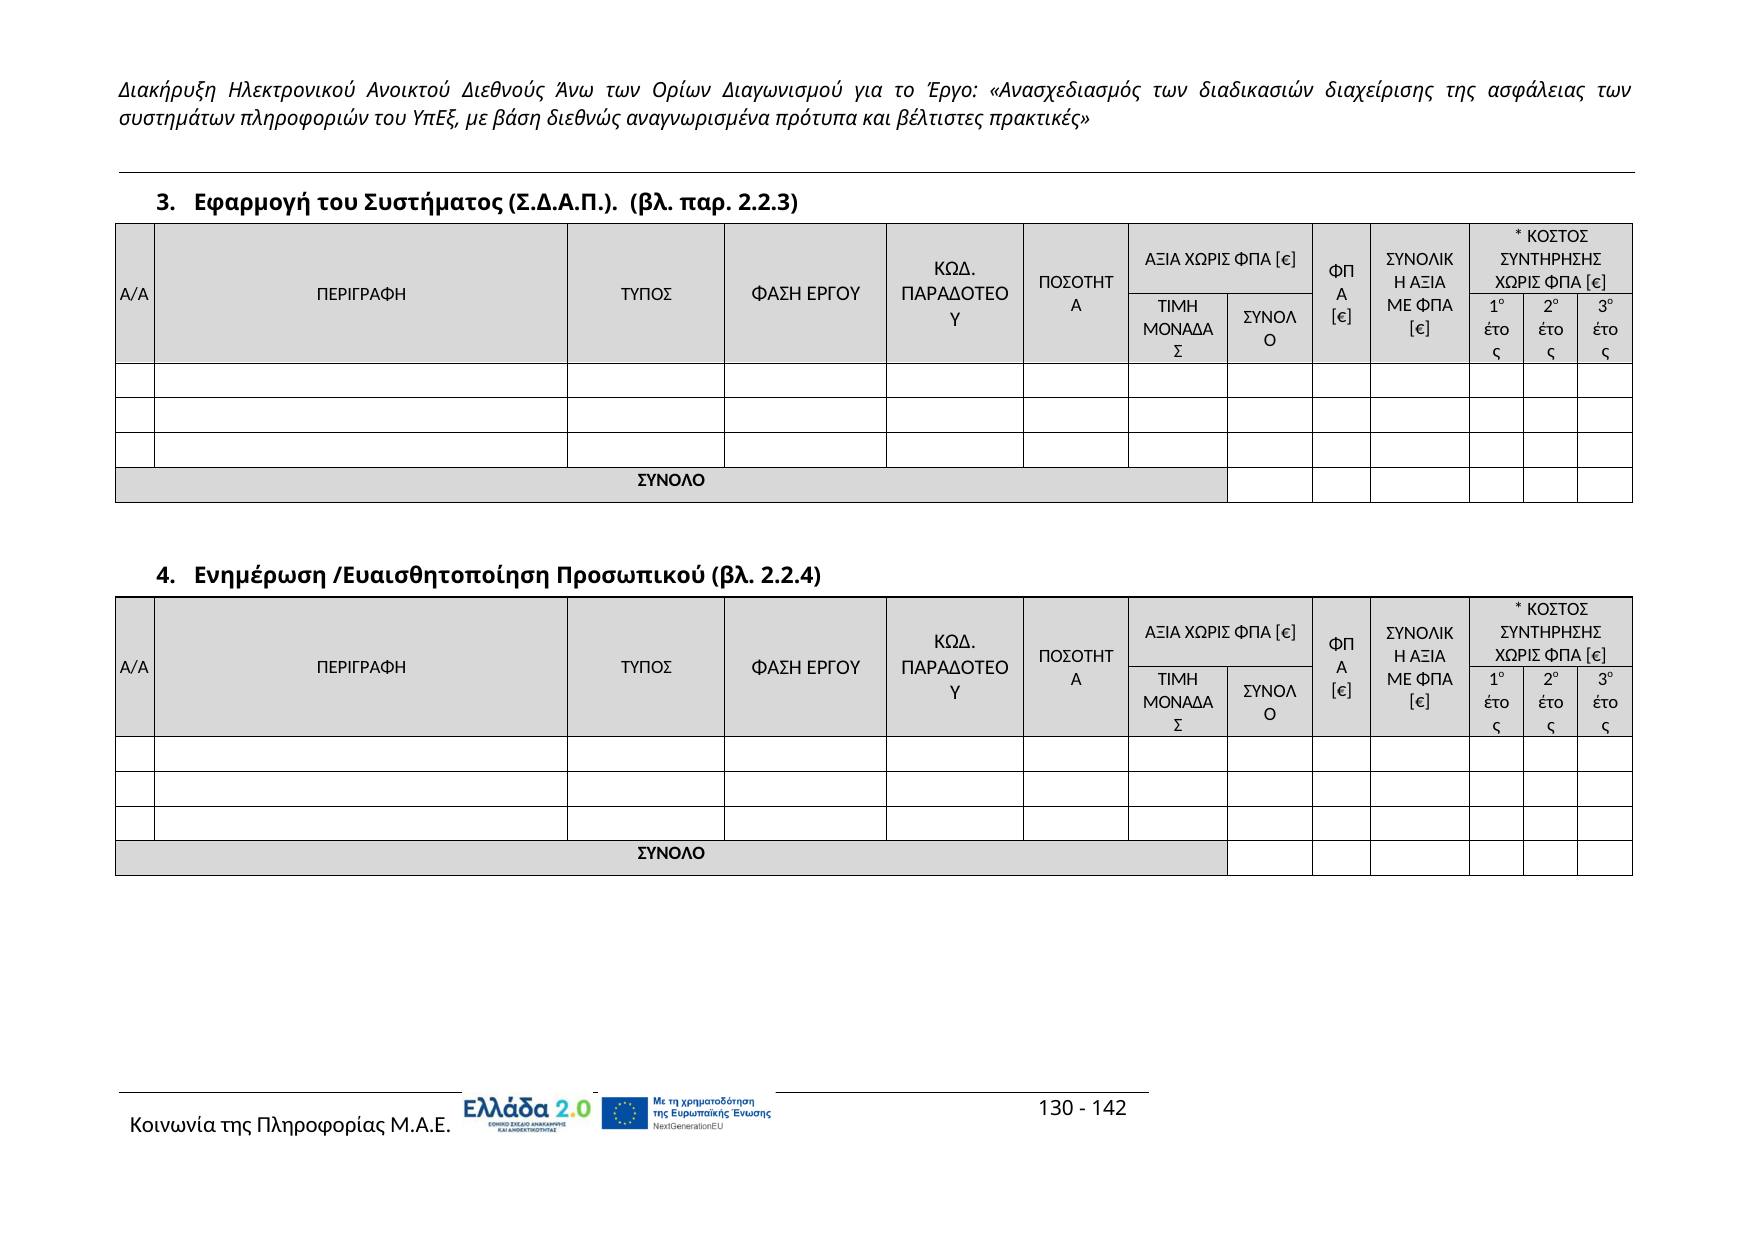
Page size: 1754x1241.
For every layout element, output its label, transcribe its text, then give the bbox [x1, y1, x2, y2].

table_cell [1578, 398, 1632, 432]
table_cell [1024, 433, 1128, 467]
table_cell ΣΥΝΟΛΟ [1228, 294, 1312, 362]
subtitle Ενημέρωση /Ευαισθητοποίηση Προσωπικού (βλ. 2.2.4) [156, 559, 1635, 590]
table_cell [1371, 807, 1469, 840]
table_cell [1024, 398, 1128, 432]
table_cell [1129, 364, 1227, 397]
table_cell [568, 772, 724, 806]
table_cell [155, 433, 567, 467]
table_cell [568, 807, 724, 840]
table_cell [1470, 468, 1523, 502]
table_cell [1524, 737, 1577, 771]
table_header ΚΩΔ. ΠΑΡΑΔΟΤΕΟΥ [887, 598, 1023, 736]
table_cell [725, 398, 886, 432]
table_cell [1228, 737, 1312, 771]
table_cell [1371, 433, 1469, 467]
table_cell [1578, 772, 1632, 806]
table_header * ΚΟΣΤΟΣ ΣΥΝΤΗΡΗΣΗΣ ΧΩΡΙΣ ΦΠΑ [€] [1470, 598, 1632, 666]
table_cell [1313, 433, 1370, 467]
table_header ΦΠΑ [€] [1313, 224, 1370, 362]
table_cell [1129, 772, 1227, 806]
table_cell [1313, 772, 1370, 806]
table_cell ΤΙΜΗ ΜΟΝΑΔΑΣ [1129, 667, 1227, 736]
table_cell [1578, 807, 1632, 840]
table_cell [1228, 807, 1312, 840]
table_header ΦΑΣΗ ΈΡΓΟΥ [725, 224, 886, 362]
table_header ΠΟΣΟΤΗΤΑ [1024, 224, 1128, 362]
table_cell [116, 807, 154, 840]
table_header ΠΟΣΟΤΗΤΑ [1024, 598, 1128, 736]
table_cell [1524, 364, 1577, 397]
table_cell [1524, 807, 1577, 840]
table_cell [155, 737, 567, 771]
table_header ΣΥΝΟΛΙΚΗ ΑΞΙΑ ΜΕ ΦΠΑ [€] [1371, 598, 1469, 736]
table_cell [1371, 737, 1469, 771]
table_cell [116, 737, 154, 771]
table_cell [155, 772, 567, 806]
table_cell [155, 807, 567, 840]
table_cell [887, 807, 1023, 840]
table_header ΤΥΠΟΣ [568, 598, 724, 736]
table_cell [155, 398, 567, 432]
table_cell [1371, 841, 1469, 875]
table_cell [116, 398, 154, 432]
table_cell [1578, 841, 1632, 875]
table_cell [1313, 807, 1370, 840]
table_cell [887, 772, 1023, 806]
table_header ΚΩΔ. ΠΑΡΑΔΟΤΕΟΥ [887, 224, 1023, 362]
table_cell [1470, 433, 1523, 467]
table_cell [1524, 433, 1577, 467]
table_cell [887, 433, 1023, 467]
table_header ΠΕΡΙΓΡΑΦΗ [155, 224, 567, 362]
table_cell [1228, 772, 1312, 806]
table_cell [1371, 772, 1469, 806]
table_cell [1228, 433, 1312, 467]
table_cell [568, 433, 724, 467]
table_cell [1313, 364, 1370, 397]
table_cell [155, 364, 567, 397]
table_cell 1ο έτος [1470, 667, 1523, 736]
table_cell [1578, 364, 1632, 397]
table_cell [1578, 433, 1632, 467]
table_header Α/Α [116, 224, 154, 362]
table_cell ΣΥΝΟΛΟ [116, 841, 1227, 875]
table_header ΦΠΑ [€] [1313, 598, 1370, 736]
table_cell [1313, 841, 1370, 875]
table_cell [1470, 737, 1523, 771]
table_cell [887, 737, 1023, 771]
table_cell [1129, 398, 1227, 432]
table_cell [1313, 468, 1370, 502]
table_cell 1ο έτος [1470, 294, 1523, 362]
table_cell [1371, 364, 1469, 397]
table_cell 2ο έτος [1524, 667, 1577, 736]
table_header ΣΥΝΟΛΙΚΗ ΑΞΙΑ ΜΕ ΦΠΑ [€] [1371, 224, 1469, 362]
table_cell [1129, 433, 1227, 467]
table_cell [1313, 398, 1370, 432]
table_cell [887, 364, 1023, 397]
table_cell [1371, 398, 1469, 432]
table_cell 2ο έτος [1524, 294, 1577, 362]
table_cell [116, 364, 154, 397]
table_cell [1470, 772, 1523, 806]
table_cell [1024, 737, 1128, 771]
table_cell [1228, 841, 1312, 875]
table_cell ΣΥΝΟΛΟ [116, 468, 1227, 502]
table_cell [1524, 398, 1577, 432]
table_cell [1470, 364, 1523, 397]
table_cell ΣΥΝΟΛΟ [1228, 667, 1312, 736]
table_cell [1524, 841, 1577, 875]
table_cell 3ο έτος [1578, 294, 1632, 362]
table_header ΤΥΠΟΣ [568, 224, 724, 362]
subtitle Εφαρμογή του Συστήματος (Σ.Δ.Α.Π.). (βλ. παρ. 2.2.3) [156, 185, 1635, 217]
table_cell 3ο έτος [1578, 667, 1632, 736]
table_cell [1578, 737, 1632, 771]
table_cell [1129, 807, 1227, 840]
table_cell [116, 433, 154, 467]
table_cell [1578, 468, 1632, 502]
table_cell [1313, 737, 1370, 771]
table_cell [1470, 841, 1523, 875]
table_cell [725, 772, 886, 806]
table_header ΠΕΡΙΓΡΑΦΗ [155, 598, 567, 736]
table_cell [1470, 807, 1523, 840]
table_cell [887, 398, 1023, 432]
table_cell [568, 737, 724, 771]
table_header ΑΞΙΑ ΧΩΡΙΣ ΦΠΑ [€] [1129, 598, 1312, 666]
table_cell [1228, 398, 1312, 432]
table_cell [1470, 398, 1523, 432]
table_cell [1371, 468, 1469, 502]
table_header * ΚΟΣΤΟΣ ΣΥΝΤΗΡΗΣΗΣ ΧΩΡΙΣ ΦΠΑ [€] [1470, 224, 1632, 293]
table_header ΑΞΙΑ ΧΩΡΙΣ ΦΠΑ [€] [1129, 224, 1312, 293]
table_cell [1024, 364, 1128, 397]
table_cell [1524, 468, 1577, 502]
table_cell [725, 364, 886, 397]
table_header ΦΑΣΗ ΈΡΓΟΥ [725, 598, 886, 736]
table_cell [1228, 468, 1312, 502]
table_cell [568, 364, 724, 397]
table_cell [1228, 364, 1312, 397]
table_cell [725, 737, 886, 771]
table_cell ΤΙΜΗ ΜΟΝΑΔΑΣ [1129, 294, 1227, 362]
table_cell [1129, 737, 1227, 771]
table_cell [725, 433, 886, 467]
table_cell [725, 807, 886, 840]
picture [462, 1092, 776, 1133]
table_header Α/Α [116, 598, 154, 736]
table_cell [1024, 772, 1128, 806]
table_cell [1524, 772, 1577, 806]
table_cell [1024, 807, 1128, 840]
table_cell [116, 772, 154, 806]
table_cell [568, 398, 724, 432]
